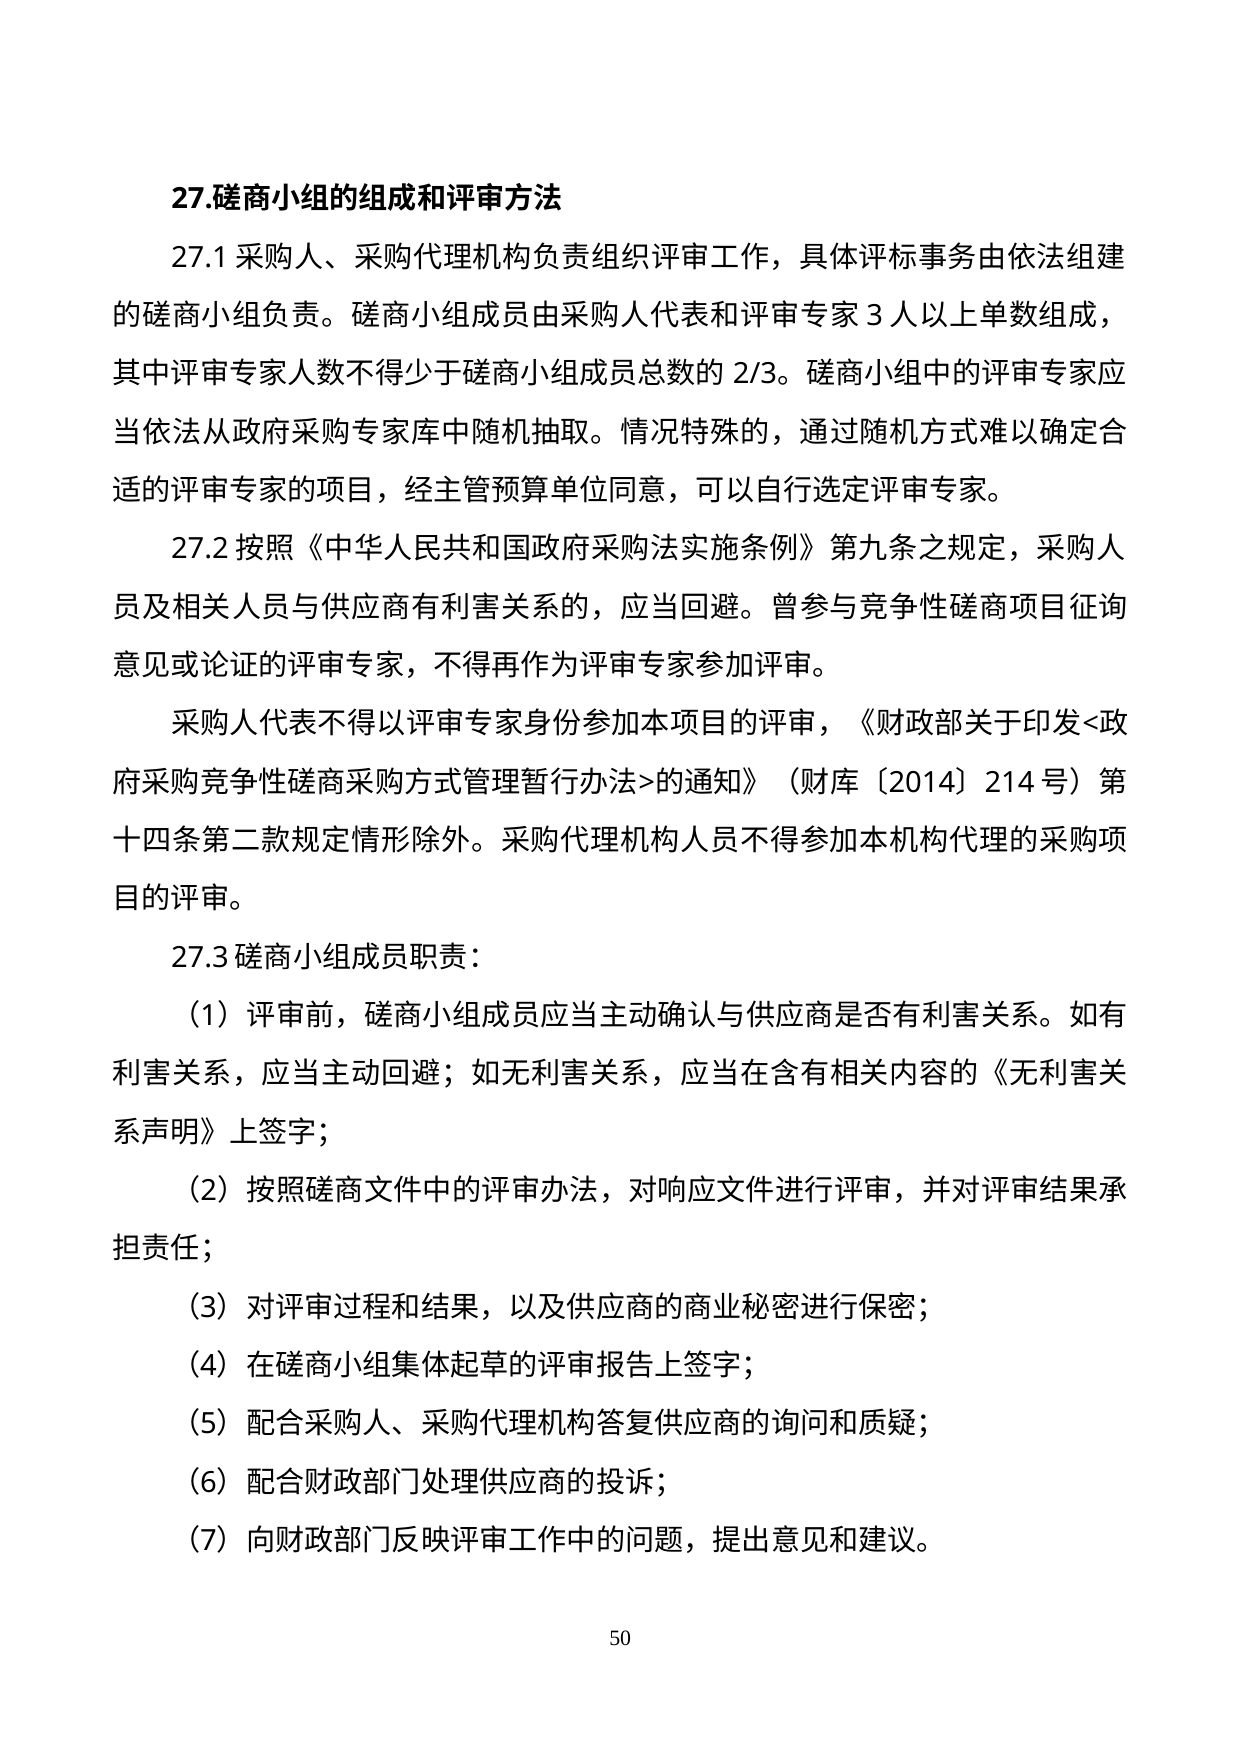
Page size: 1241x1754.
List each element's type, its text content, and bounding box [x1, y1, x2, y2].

text （7）向财政部门反映评审工作中的问题，提出意见和建议。 [112, 1504, 1128, 1562]
text 27.3磋商小组成员职责： [112, 920, 1128, 979]
text 27.1采购人、采购代理机构负责组织评审工作，具体评标事务由依法组建的磋商小组负责。磋商小组成员由采购人代表和评审专家3人以上单数组成，其中评审专家人数不得少于磋商小组成员总数的2/3。磋商小组中的评审专家应当依法从政府采购专家库中随机抽取。情况特殊的，通过随机方式难以确定合适的评审专家的项目，经主管预算单位同意，可以自行选定评审专家。 [112, 220, 1128, 512]
text （4）在磋商小组集体起草的评审报告上签字； [112, 1329, 1128, 1387]
text （1）评审前，磋商小组成员应当主动确认与供应商是否有利害关系。如有利害关系，应当主动回避；如无利害关系，应当在含有相关内容的《无利害关系声明》上签字； [112, 979, 1128, 1154]
text 采购人代表不得以评审专家身份参加本项目的评审，《财政部关于印发<政府采购竞争性磋商采购方式管理暂行办法>的通知》（财库〔2014〕214号）第十四条第二款规定情形除外。采购代理机构人员不得参加本机构代理的采购项目的评审。 [112, 687, 1128, 920]
text 27.2按照《中华人民共和国政府采购法实施条例》第九条之规定，采购人员及相关人员与供应商有利害关系的，应当回避。曾参与竞争性磋商项目征询意见或论证的评审专家，不得再作为评审专家参加评审。 [112, 512, 1128, 687]
text 27.磋商小组的组成和评审方法 [112, 162, 1128, 220]
text （5）配合采购人、采购代理机构答复供应商的询问和质疑； [112, 1387, 1128, 1445]
text （2）按照磋商文件中的评审办法，对响应文件进行评审，并对评审结果承担责任； [112, 1154, 1128, 1270]
text （3）对评审过程和结果，以及供应商的商业秘密进行保密； [112, 1270, 1128, 1329]
text （6）配合财政部门处理供应商的投诉； [112, 1445, 1128, 1504]
